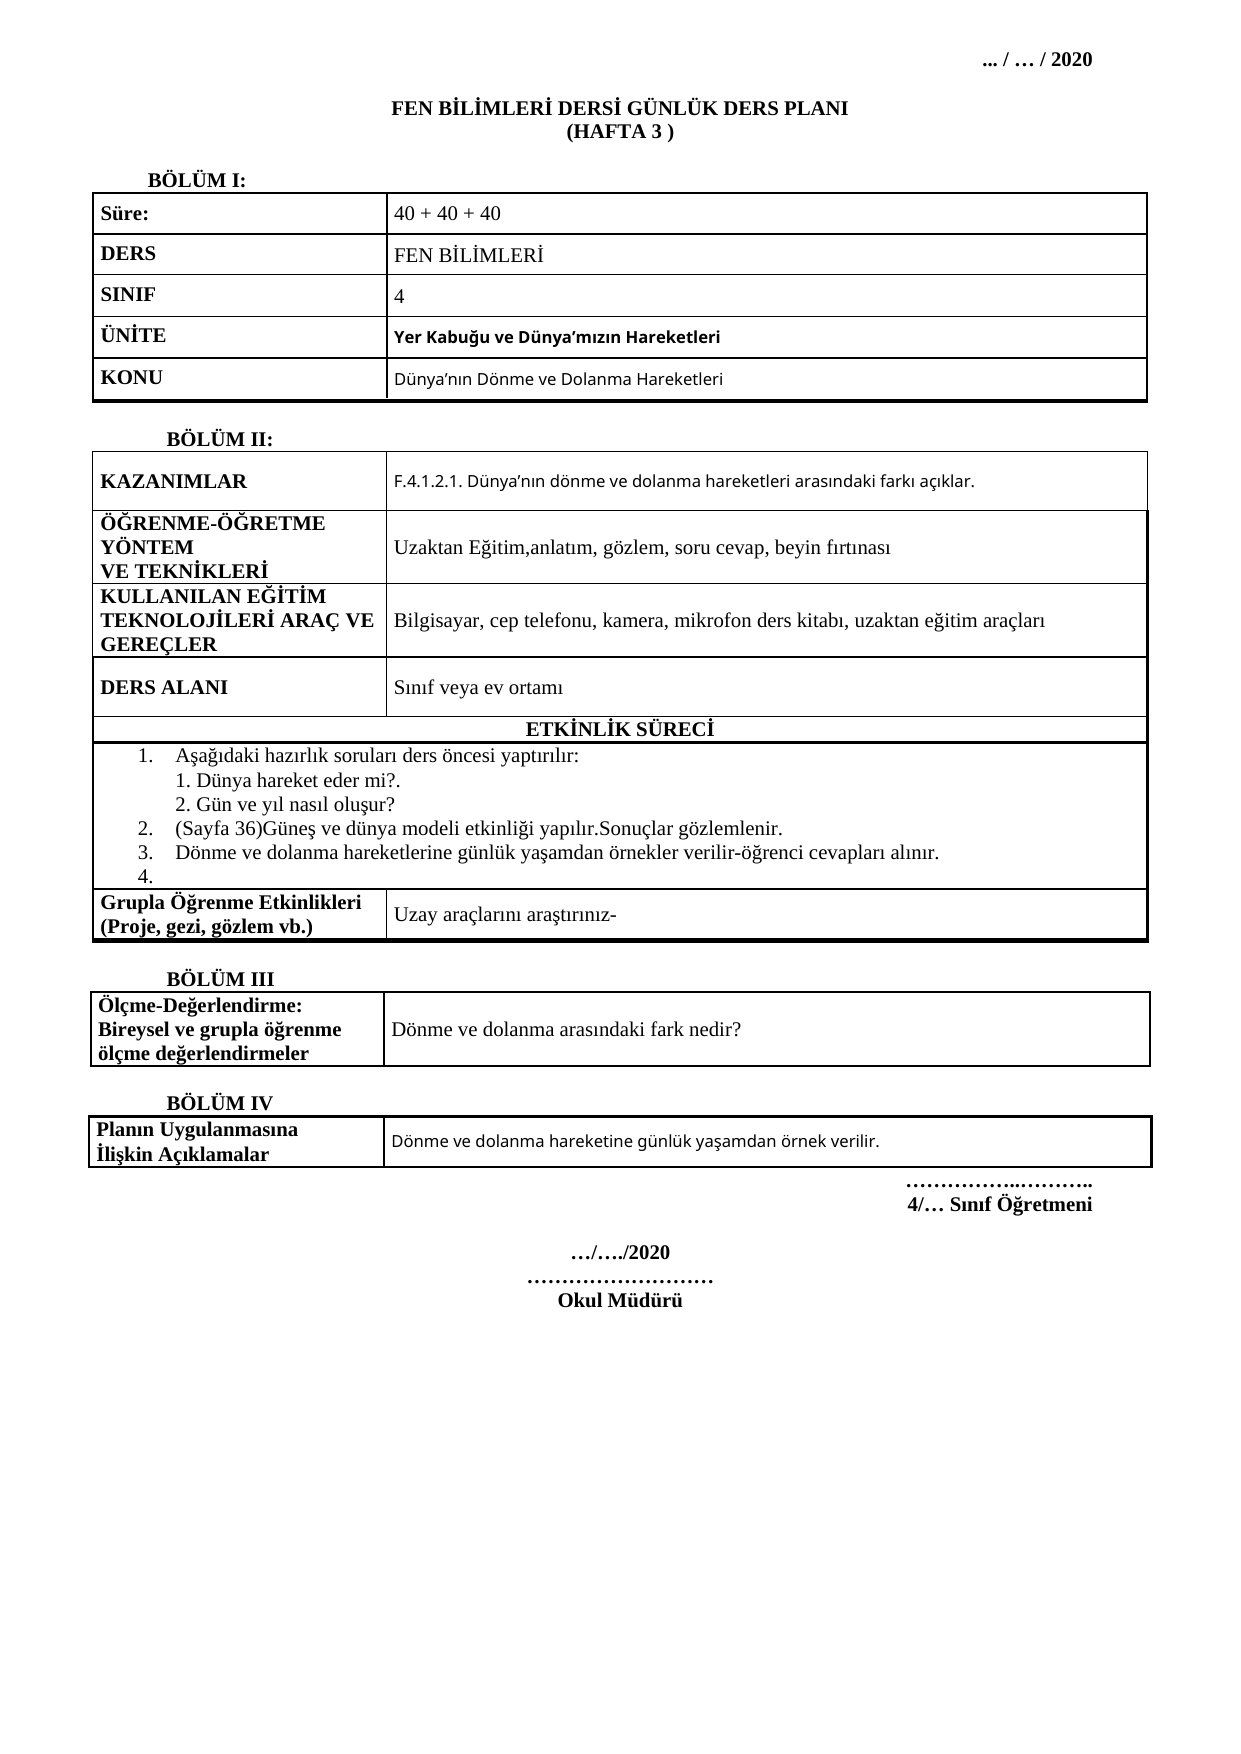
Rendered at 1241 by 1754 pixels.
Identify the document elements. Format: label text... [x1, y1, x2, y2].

table_cell Sınıf veya ev ortamı [387, 658, 1146, 716]
table_header Planın Uygulanmasına İlişkin Açıklamalar [90, 1118, 383, 1166]
text Okul Müdürü [148, 1288, 1092, 1312]
table_header Dönme ve dolanma arasındaki fark nedir? [385, 993, 1149, 1065]
table_cell Uzaktan Eğitim,anlatım, gözlem, soru cevap, beyin fırtınası [387, 511, 1146, 583]
table_cell DERS ALANI [94, 658, 386, 716]
text (HAFTA 3 ) [148, 119, 1092, 143]
table_cell FEN BİLİMLERİ [388, 235, 1146, 274]
text 4/… Sınıf Öğretmeni [148, 1192, 1092, 1216]
text ……………………… [148, 1264, 1092, 1288]
table_cell KULLANILAN EĞİTİM TEKNOLOJİLERİ ARAÇ VE GEREÇLER [93, 584, 386, 656]
text ……………..……….. [148, 1168, 1092, 1192]
text BÖLÜM I: [148, 168, 1092, 192]
table_cell KONU [94, 359, 386, 398]
table_cell 4 [388, 275, 1146, 316]
table_cell Aşağıdaki hazırlık soruları ders öncesi yaptırılır: 1. Dünya hareket eder mi?. 2. Gün ve yıl nasıl oluşur? (Sayfa 36)Güneş ve dünya modeli etkinliği yapılır.Sonuçlar gözlemlenir. Dönme ve dolanma hareketlerine günlük yaşamdan örnekler verilir-öğrenci cevapları alınır. [94, 744, 1146, 888]
table_cell Dünya’nın Dönme ve Dolanma Hareketleri [388, 359, 1146, 398]
table_header Dönme ve dolanma hareketine günlük yaşamdan örnek verilir. [385, 1118, 1150, 1166]
table_cell Bilgisayar, cep telefonu, kamera, mikrofon ders kitabı, uzaktan eğitim araçları [387, 584, 1146, 656]
table_header Süre: [94, 194, 386, 233]
table_cell Uzay araçlarını araştırınız- [387, 890, 1146, 938]
table_cell Yer Kabuğu ve Dünya’mızın Hareketleri [388, 317, 1146, 357]
table_cell ETKİNLİK SÜRECİ [94, 717, 1146, 741]
table_header F.4.1.2.1. Dünya’nın dönme ve dolanma hareketleri arasındaki farkı açıklar. [387, 452, 1147, 510]
table_cell DERS [94, 235, 386, 274]
table_cell Grupla Öğrenme Etkinlikleri (Proje, gezi, gözlem vb.) [94, 890, 386, 938]
subtitle BÖLÜM III [148, 967, 1092, 991]
subtitle BÖLÜM IV [148, 1091, 1092, 1115]
text …/…./2020 [148, 1240, 1092, 1264]
table_cell ÖĞRENME-ÖĞRETME YÖNTEM VE TEKNİKLERİ [93, 511, 386, 583]
text FEN BİLİMLERİ DERSİ GÜNLÜK DERS PLANI [148, 95, 1092, 119]
table_header KAZANIMLAR [93, 452, 386, 510]
text ... / … / 2020 [148, 47, 1092, 71]
table_cell ÜNİTE [94, 317, 386, 357]
text BÖLÜM II: [148, 427, 1092, 451]
table_header 40 + 40 + 40 [388, 194, 1146, 233]
table_header Ölçme-Değerlendirme: Bireysel ve grupla öğrenme ölçme değerlendirmeler [92, 993, 383, 1065]
table_cell SINIF [94, 275, 386, 316]
